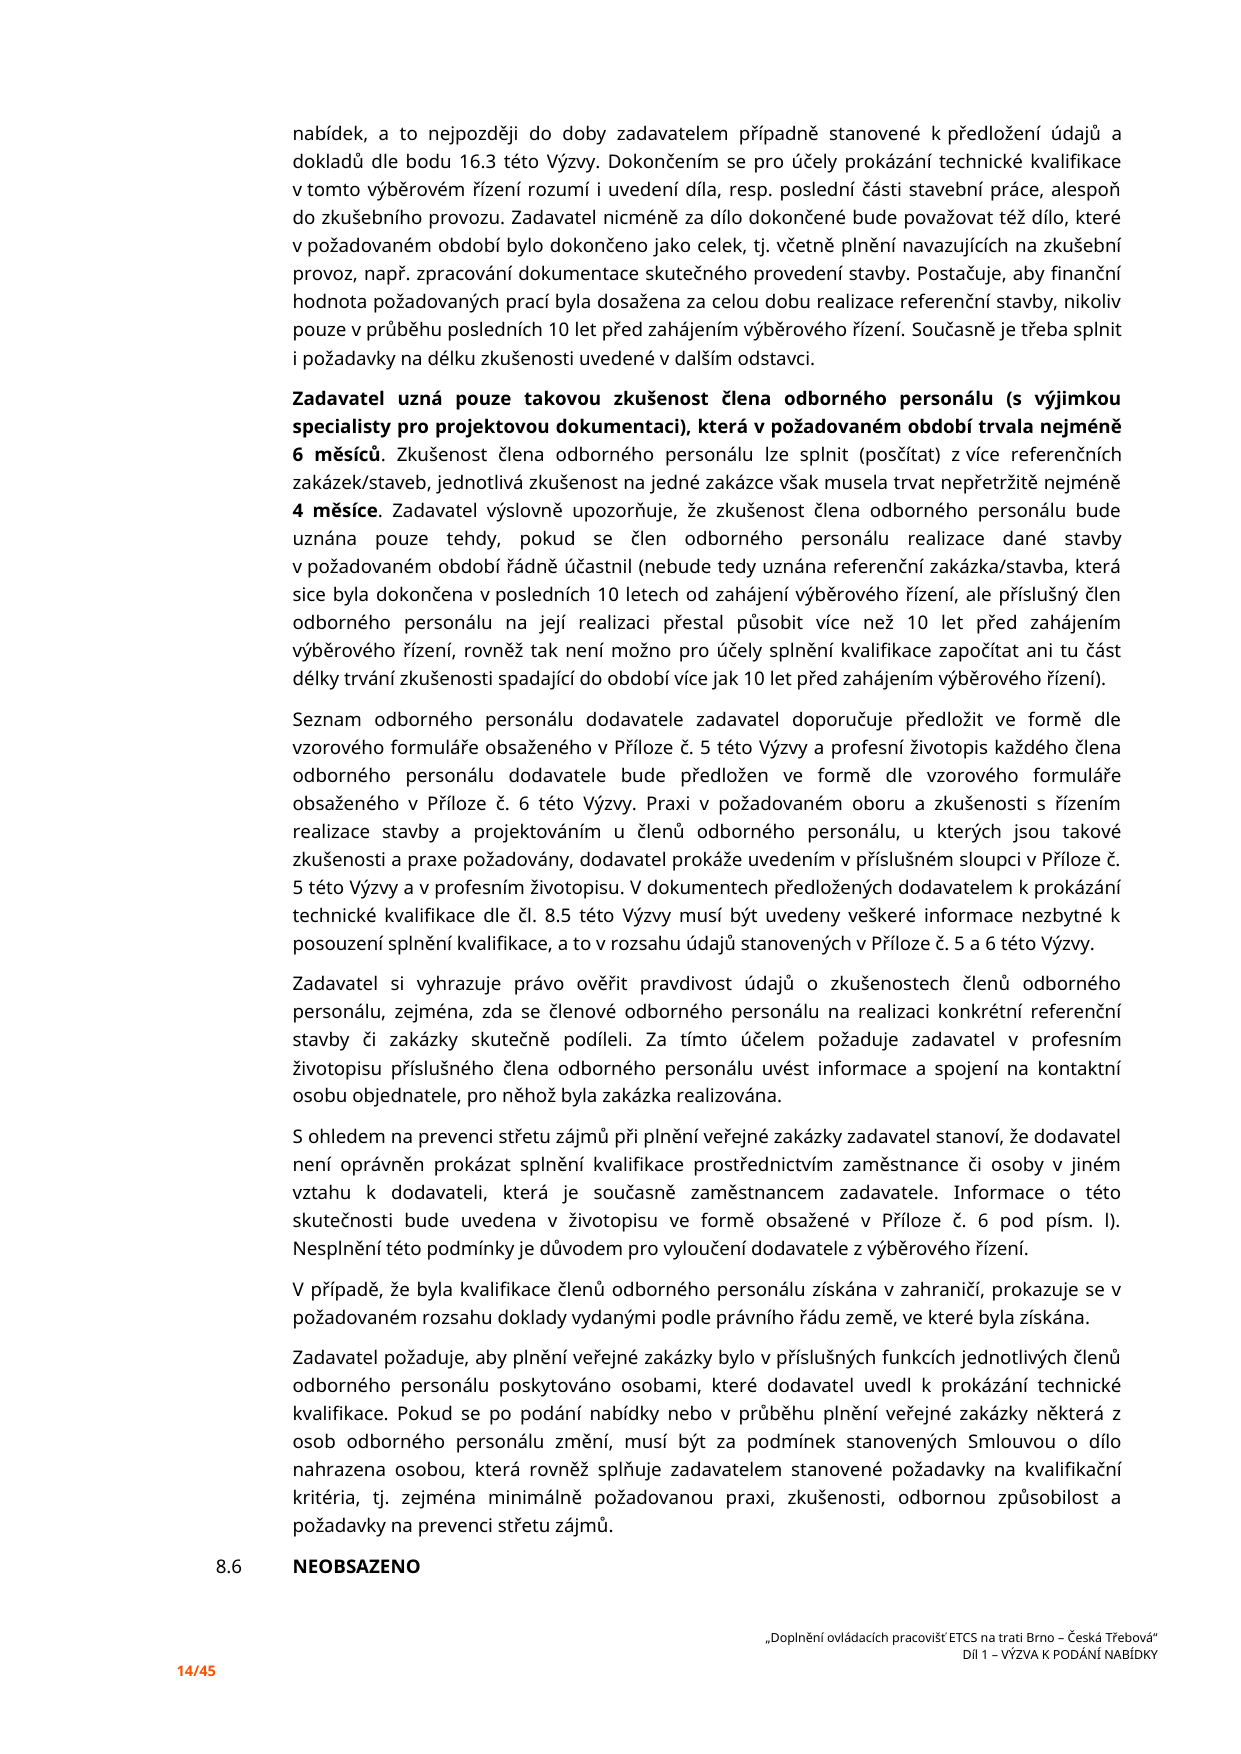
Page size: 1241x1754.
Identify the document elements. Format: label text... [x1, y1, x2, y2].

text Zadavatel uzná pouze takovou zkušenost člena odborného personálu (s výjimkou specialisty pro projektovou dokumentaci), která v požadovaném období trvala nejméně 6 měsíců. Zkušenost člena odborného personálu lze splnit (posčítat) z více referenčních zakázek/staveb, jednotlivá zkušenost na jedné zakázce však musela trvat nepřetržitě nejméně 4 měsíce. Zadavatel výslovně upozorňuje, že zkušenost člena odborného personálu bude uznána pouze tehdy, pokud se člen odborného personálu realizace dané stavby v požadovaném období řádně účastnil (nebude tedy uznána referenční zakázka/stavba, která sice byla dokončena v posledních 10 letech od zahájení výběrového řízení, ale příslušný člen odborného personálu na její realizaci přestal působit více než 10 let před zahájením výběrového řízení, rovněž tak není možno pro účely splnění kvalifikace započítat ani tu část délky trvání zkušenosti spadající do období více jak 10 let před zahájením výběrového řízení). [292, 385, 1122, 691]
text S ohledem na prevenci střetu zájmů při plnění veřejné zakázky zadavatel stanoví, že dodavatel není oprávněn prokázat splnění kvalifikace prostřednictvím zaměstnance či osoby v jiném vztahu k dodavateli, která je současně zaměstnancem zadavatele. Informace o této skutečnosti bude uvedena v životopisu ve formě obsažené v Příloze č. 6 pod písm. l). Nesplnění této podmínky je důvodem pro vyloučení dodavatele z výběrového řízení. [292, 1123, 1122, 1261]
text Seznam odborného personálu dodavatele zadavatel doporučuje předložit ve formě dle vzorového formuláře obsaženého v Příloze č. 5 této Výzvy a profesní životopis každého člena odborného personálu dodavatele bude předložen ve formě dle vzorového formuláře obsaženého v Příloze č. 6 této Výzvy. Praxi v požadovaném oboru a zkušenosti s řízením realizace stavby a projektováním u členů odborného personálu, u kterých jsou takové zkušenosti a praxe požadovány, dodavatel prokáže uvedením v příslušném sloupci v Příloze č. 5 této Výzvy a v profesním životopisu. V dokumentech předložených dodavatelem k prokázání technické kvalifikace dle čl. 8.5 této Výzvy musí být uvedeny veškeré informace nezbytné k posouzení splnění kvalifikace, a to v rozsahu údajů stanovených v Příloze č. 5 a 6 této Výzvy. [292, 706, 1122, 956]
text Zadavatel požaduje, aby plnění veřejné zakázky bylo v příslušných funkcích jednotlivých členů odborného personálu poskytováno osobami, které dodavatel uvedl k prokázání technické kvalifikace. Pokud se po podání nabídky nebo v průběhu plnění veřejné zakázky některá z osob odborného personálu změní, musí být za podmínek stanovených Smlouvou o dílo nahrazena osobou, která rovněž splňuje zadavatelem stanovené požadavky na kvalifikační kritéria, tj. zejména minimálně požadovanou praxi, zkušenosti, odbornou způsobilost a požadavky na prevenci střetu zájmů. [292, 1344, 1122, 1538]
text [292, 121, 1122, 370]
text V případě, že byla kvalifikace členů odborného personálu získána v zahraničí, prokazuje se v požadovaném rozsahu doklady vydanými podle právního řádu země, ve které byla získána. [292, 1276, 1122, 1329]
text NEOBSAZENO [216, 1553, 1122, 1579]
text Zadavatel si vyhrazuje právo ověřit pravdivost údajů o zkušenostech členů odborného personálu, zejména, zda se členové odborného personálu na realizaci konkrétní referenční stavby či zakázky skutečně podíleli. Za tímto účelem požaduje zadavatel v profesním životopisu příslušného člena odborného personálu uvést informace a spojení na kontaktní osobu objednatele, pro něhož byla zakázka realizována. [292, 971, 1122, 1108]
